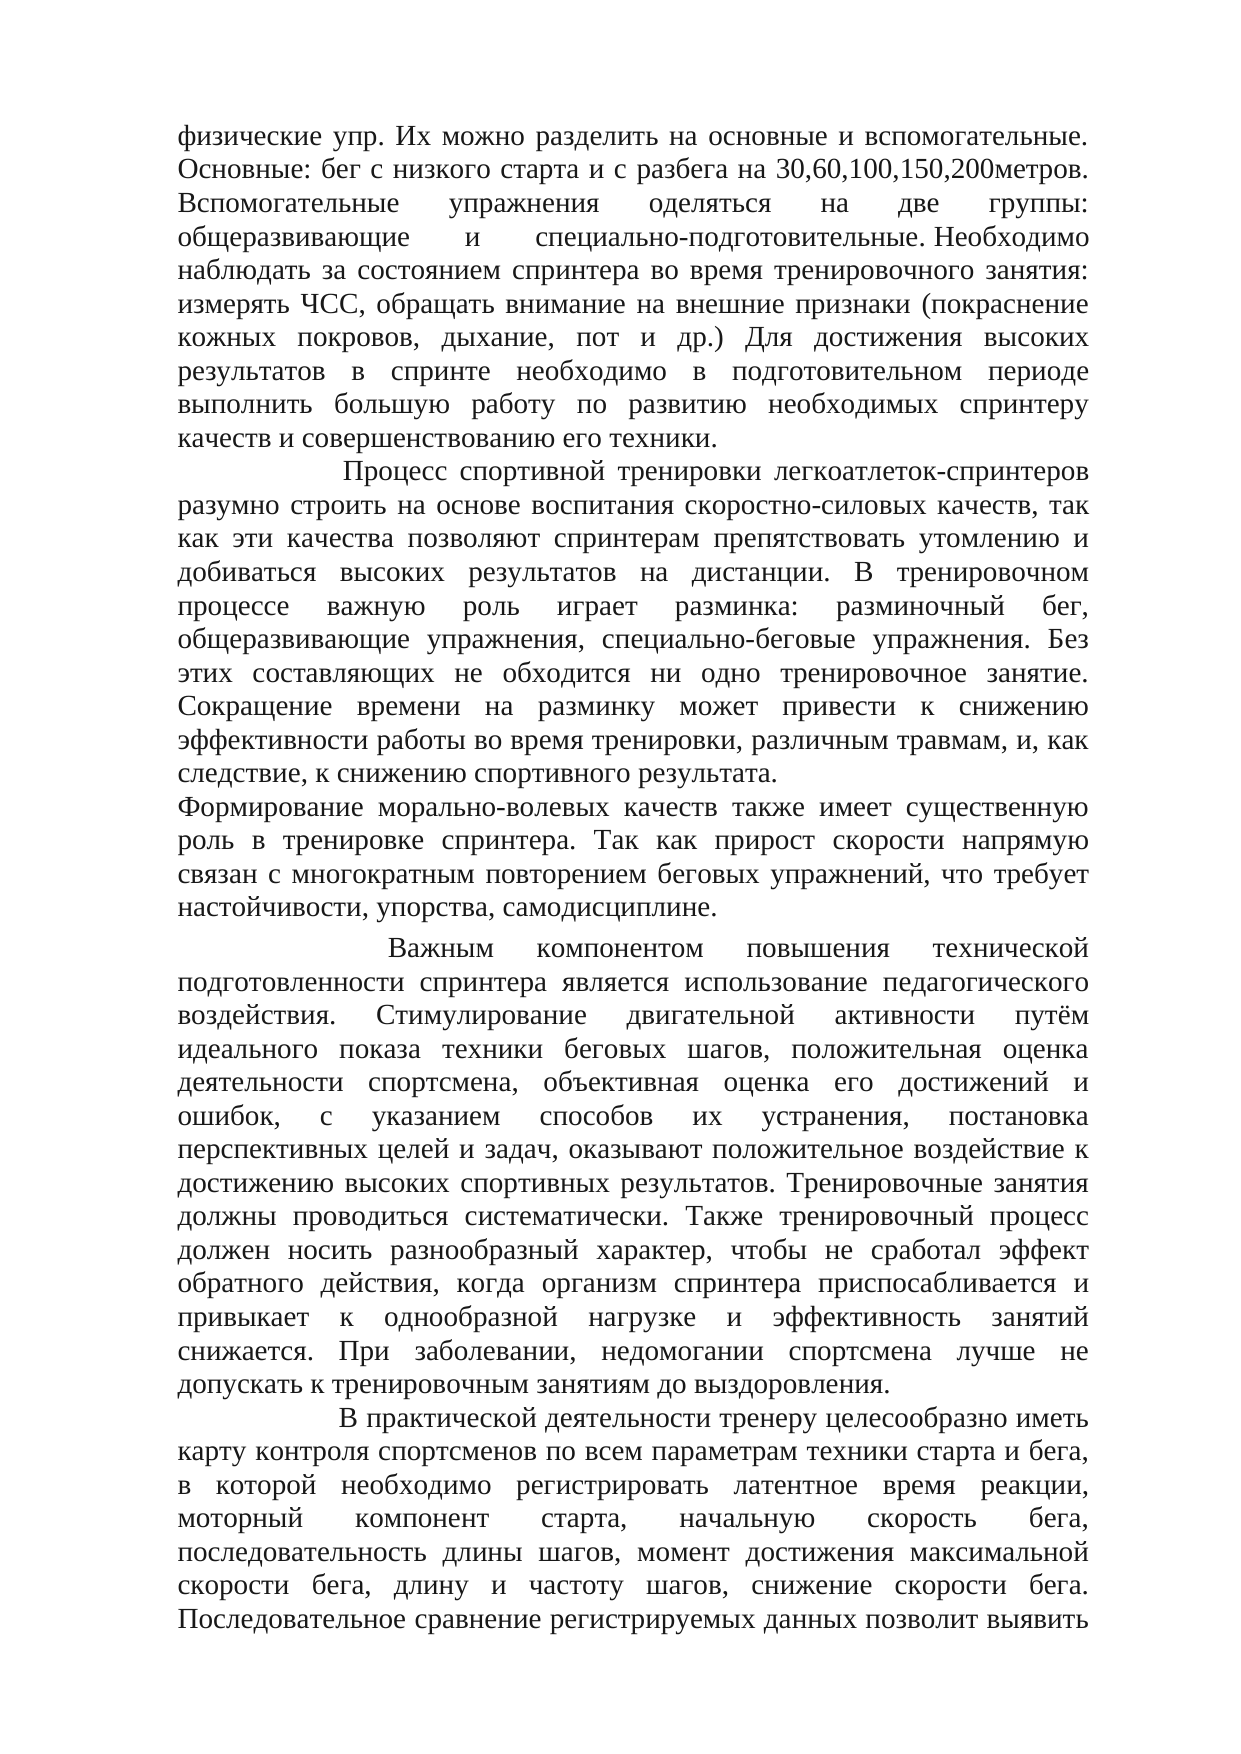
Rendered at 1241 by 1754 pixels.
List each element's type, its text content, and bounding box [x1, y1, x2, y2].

text Процесс спортивной тренировки легкоатлеток-спринтеров разумно строить на основе воспитания скоростно-силовых качеств, так как эти качества позволяют спринтерам препятствовать утомлению и добиваться высоких результатов на дистанции. В тренировочном процессе важную роль играет разминка: разминочный бег, общеразвивающие упражнения, специально-беговые упражнения. Без этих составляющих не обходится ни одно тренировочное занятие. Сокращение времени на разминку может привести к снижению эффективности работы во время тренировки, различным травмам, и, как следствие, к снижению спортивного результата. [177, 453, 1089, 789]
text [177, 118, 1089, 453]
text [177, 1400, 1089, 1634]
text Формирование морально-волевых качеств также имеет существенную роль в тренировке спринтера. Так как прирост скорости напрямую связан с многократным повторением беговых упражнений, что требует настойчивости, упорства, самодисциплине. [177, 789, 1089, 923]
text Важным компонентом повышения технической подготовленности спринтера является использование педагогического воздействия. Стимулирование двигательной активности путём идеального показа техники беговых шагов, положительная оценка деятельности спортсмена, объективная оценка его достижений и ошибок, с указанием способов их устранения, постановка перспективных целей и задач, оказывают положительное воздействие к достижению высоких спортивных результатов. Тренировочные занятия должны проводиться систематически. Также тренировочный процесс должен носить разнообразный характер, чтобы не сработал эффект обратного действия, когда организм спринтера приспосабливается и привыкает к однообразной нагрузке и эффективность занятий снижается. При заболевании, недомогании спортсмена лучше не допускать к тренировочным занятиям до выздоровления. [177, 930, 1089, 1400]
